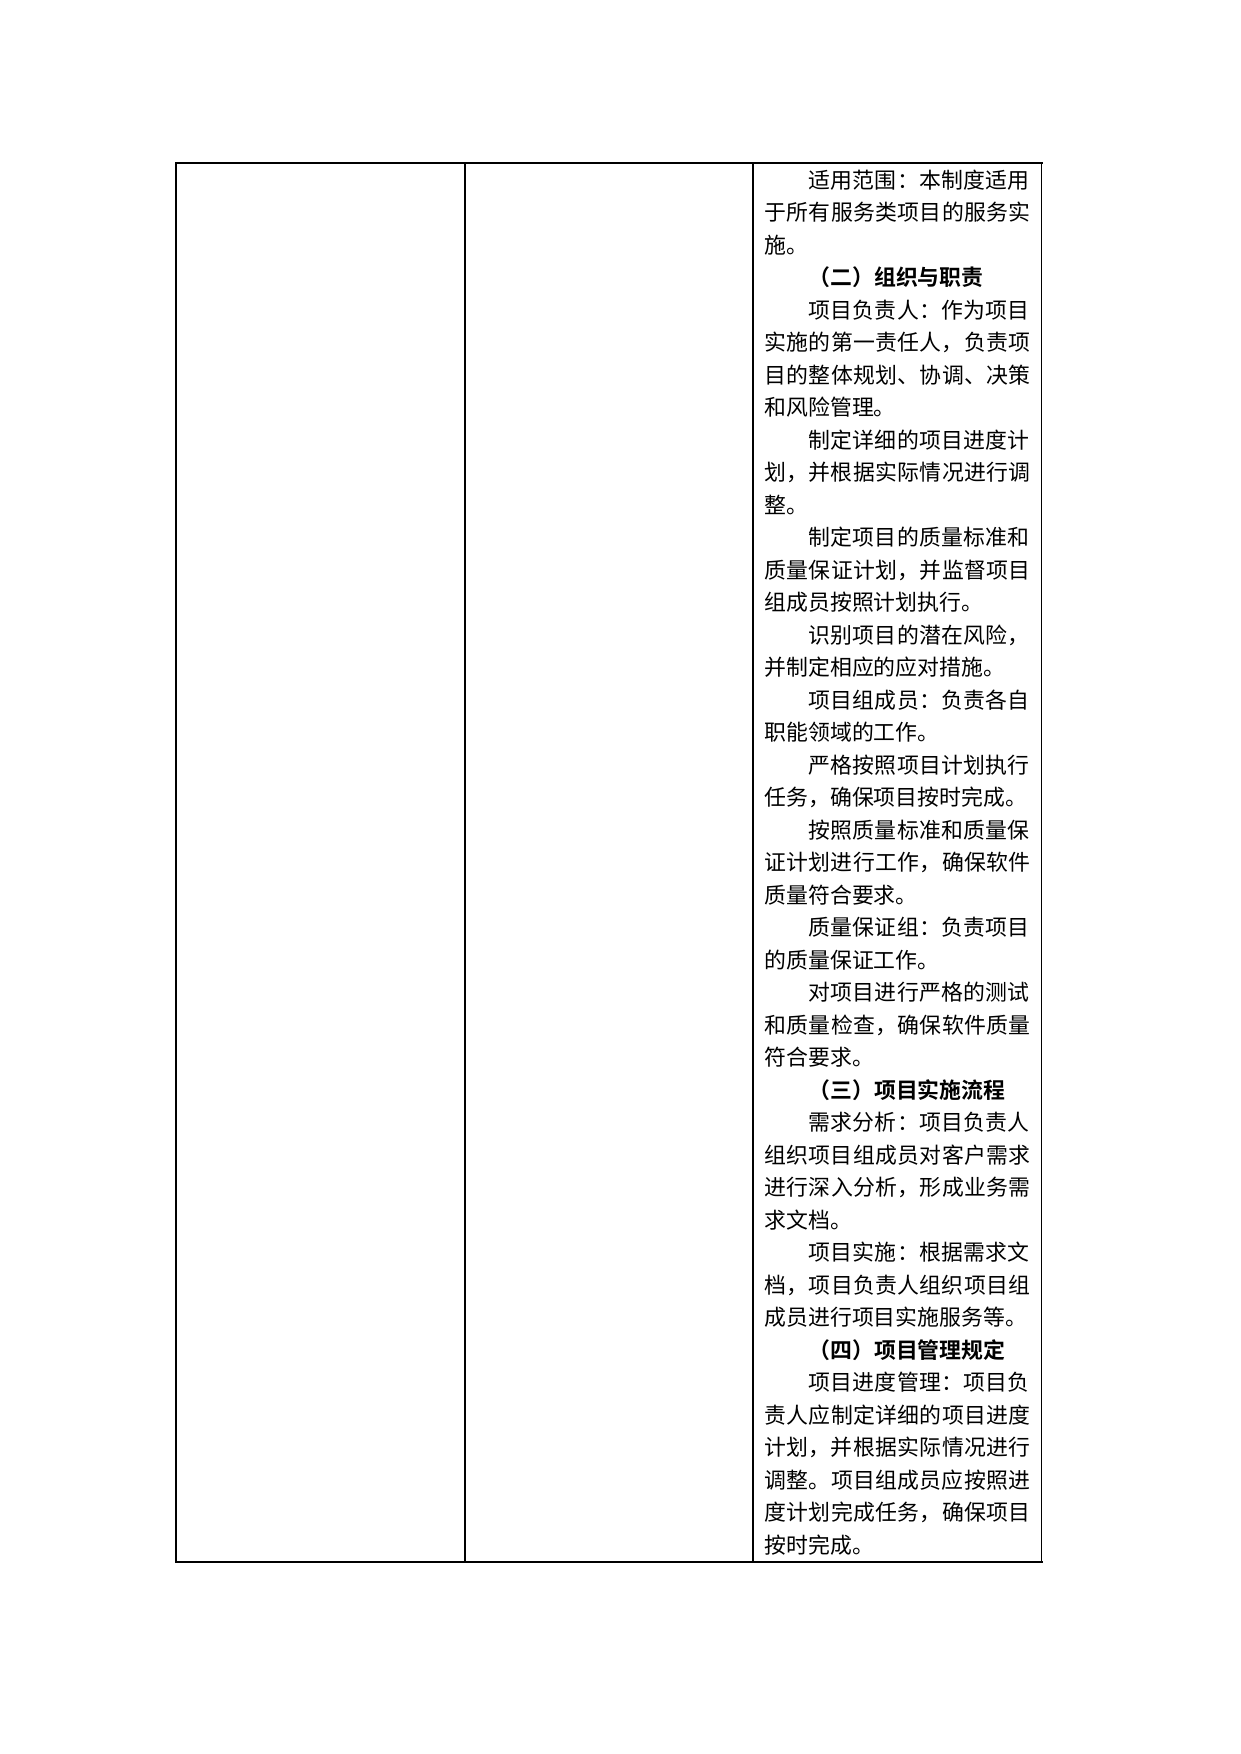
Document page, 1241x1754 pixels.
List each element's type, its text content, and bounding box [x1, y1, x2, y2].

table_cell [177, 164, 464, 1561]
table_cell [754, 164, 1041, 1561]
table_cell 1 [466, 164, 752, 1561]
